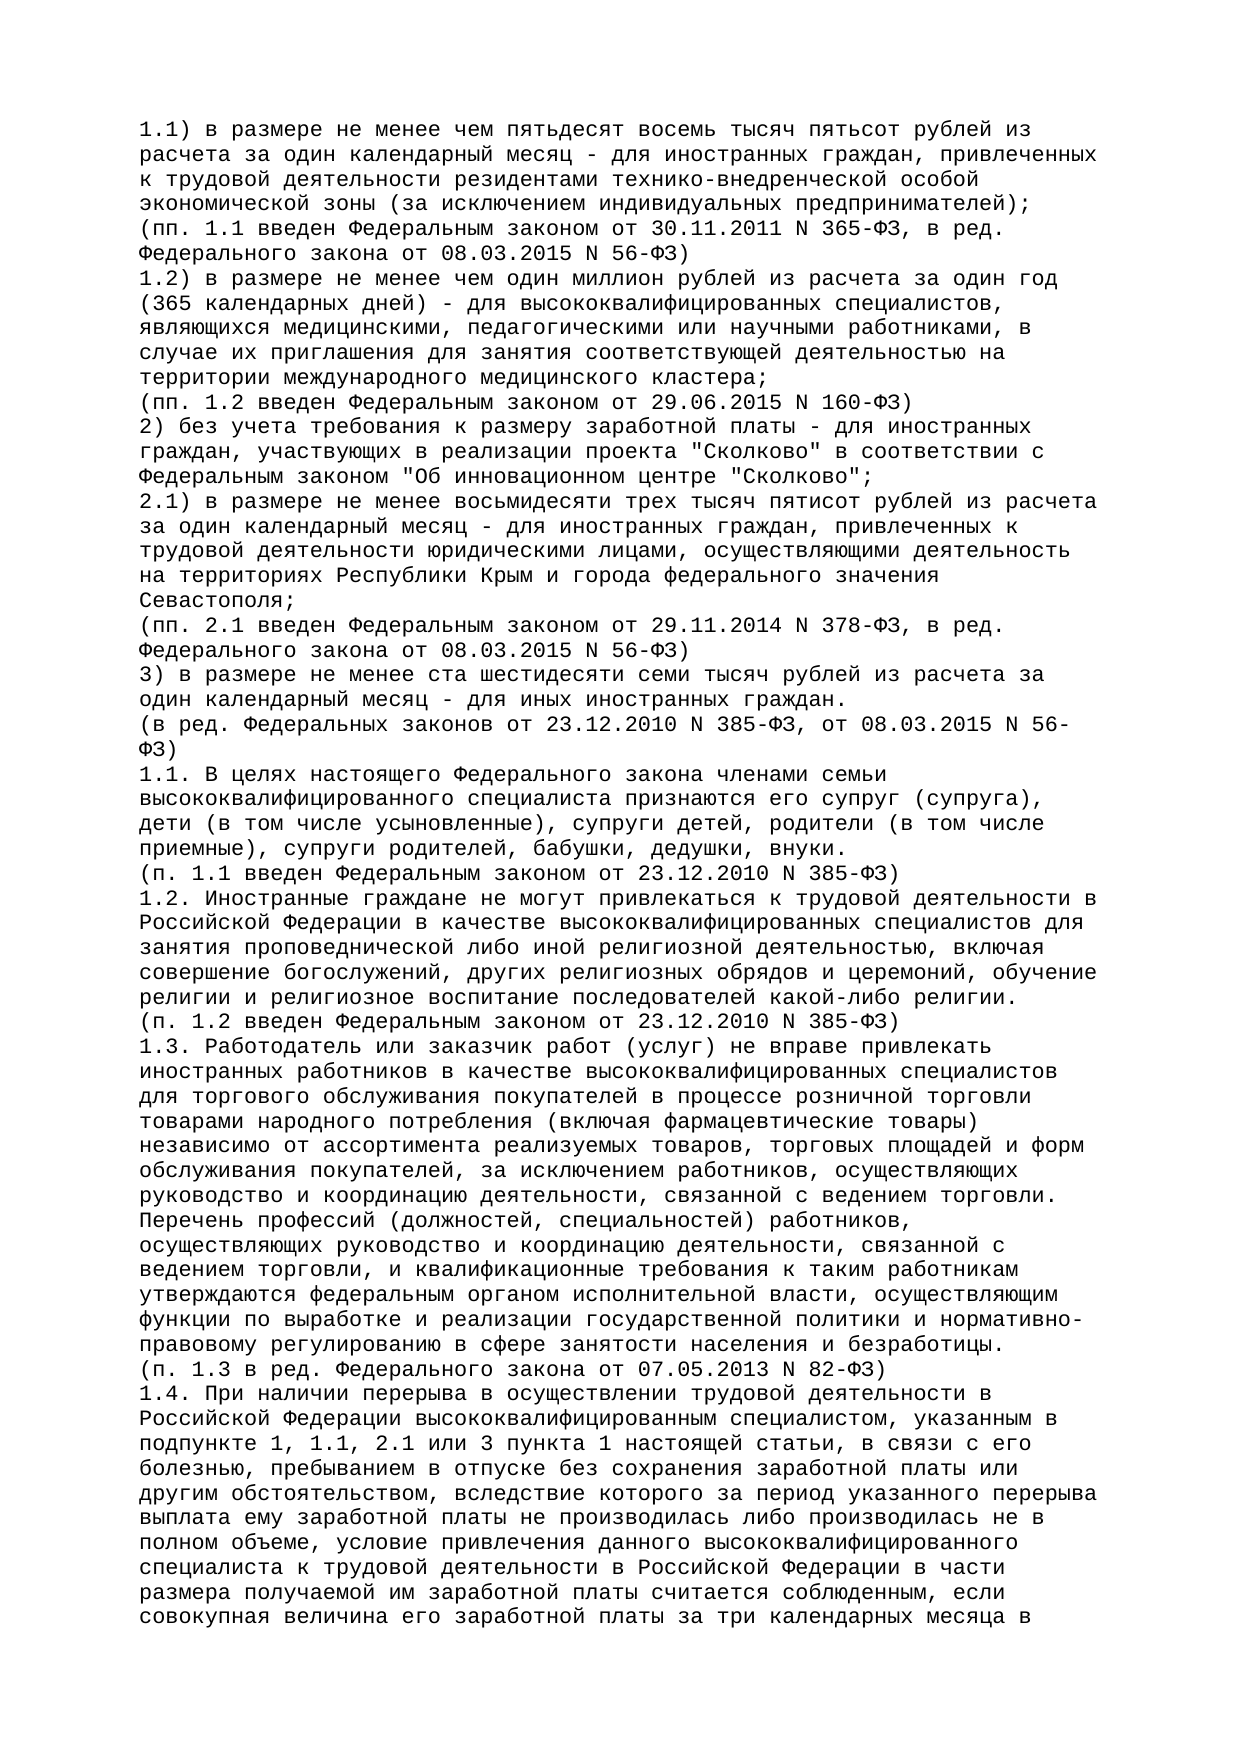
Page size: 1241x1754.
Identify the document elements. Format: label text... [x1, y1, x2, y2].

text 1.1. В целях настоящего Федерального закона членами семьи высококвалифицированного специалиста признаются его супруг (супруга), дети (в том числе усыновленные), супруги детей, родители (в том числе приемные), супруги родителей, бабушки, дедушки, внуки. [139, 763, 1101, 862]
text (п. 1.3 в ред. Федерального закона от 07.05.2013 N 82-ФЗ) [139, 1358, 1101, 1382]
text (п. 1.1 введен Федеральным законом от 23.12.2010 N 385-ФЗ) [139, 862, 1101, 887]
text 1.3. Работодатель или заказчик работ (услуг) не вправе привлекать иностранных работников в качестве высококвалифицированных специалистов для торгового обслуживания покупателей в процессе розничной торговли товарами народного потребления (включая фармацевтические товары) независимо от ассортимента реализуемых товаров, торговых площадей и форм обслуживания покупателей, за исключением работников, осуществляющих руководство и координацию деятельности, связанной с ведением торговли. Перечень профессий (должностей, специальностей) работников, осуществляющих руководство и координацию деятельности, связанной с ведением торговли, и квалификационные требования к таким работникам утверждаются федеральным органом исполнительной власти, осуществляющим функции по выработке и реализации государственной политики и нормативно-правовому регулированию в сфере занятости населения и безработицы. [139, 1035, 1101, 1358]
text (пп. 2.1 введен Федеральным законом от 29.11.2014 N 378-ФЗ, в ред. Федерального закона от 08.03.2015 N 56-ФЗ) [139, 614, 1101, 663]
text 2.1) в размере не менее восьмидесяти трех тысяч пятисот рублей из расчета за один календарный месяц - для иностранных граждан, привлеченных к трудовой деятельности юридическими лицами, осуществляющими деятельность на территориях Республики Крым и города федерального значения Севастополя; [139, 490, 1101, 614]
text (в ред. Федеральных законов от 23.12.2010 N 385-ФЗ, от 08.03.2015 N 56-ФЗ) [139, 713, 1101, 763]
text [139, 1382, 1101, 1630]
text 3) в размере не менее ста шестидесяти семи тысяч рублей из расчета за один календарный месяц - для иных иностранных граждан. [139, 663, 1101, 713]
text 1.1) в размере не менее чем пятьдесят восемь тысяч пятьсот рублей из расчета за один календарный месяц - для иностранных граждан, привлеченных к трудовой деятельности резидентами технико-внедренческой особой экономической зоны (за исключением индивидуальных предпринимателей); [139, 118, 1101, 217]
text 1.2) в размере не менее чем один миллион рублей из расчета за один год (365 календарных дней) - для высококвалифицированных специалистов, являющихся медицинскими, педагогическими или научными работниками, в случае их приглашения для занятия соответствующей деятельностью на территории международного медицинского кластера; [139, 267, 1101, 391]
text (пп. 1.1 введен Федеральным законом от 30.11.2011 N 365-ФЗ, в ред. Федерального закона от 08.03.2015 N 56-ФЗ) [139, 217, 1101, 267]
text 2) без учета требования к размеру заработной платы - для иностранных граждан, участвующих в реализации проекта "Сколково" в соответствии с Федеральным законом "Об инновационном центре "Сколково"; [139, 416, 1101, 490]
text 1.2. Иностранные граждане не могут привлекаться к трудовой деятельности в Российской Федерации в качестве высококвалифицированных специалистов для занятия проповеднической либо иной религиозной деятельностью, включая совершение богослужений, других религиозных обрядов и церемоний, обучение религии и религиозное воспитание последователей какой-либо религии. [139, 887, 1101, 1011]
text (пп. 1.2 введен Федеральным законом от 29.06.2015 N 160-ФЗ) [139, 391, 1101, 416]
text (п. 1.2 введен Федеральным законом от 23.12.2010 N 385-ФЗ) [139, 1011, 1101, 1035]
